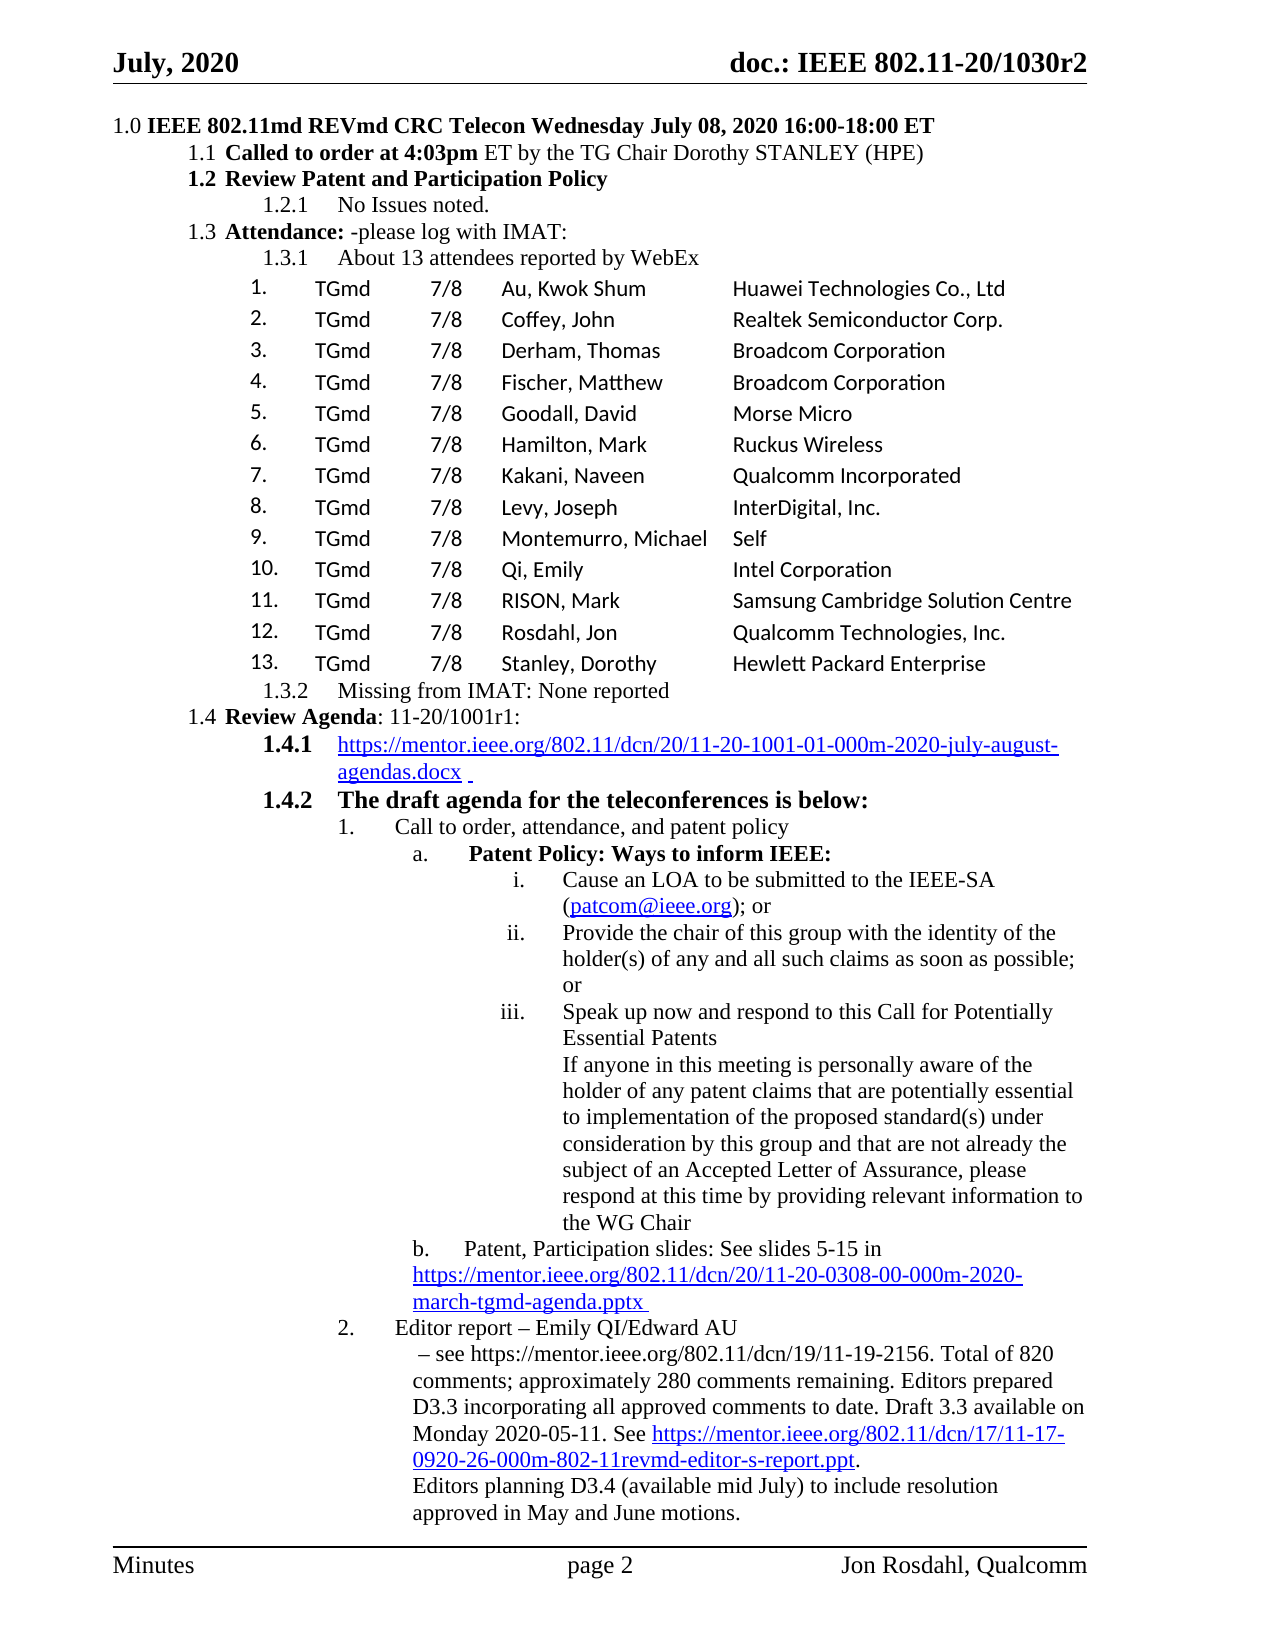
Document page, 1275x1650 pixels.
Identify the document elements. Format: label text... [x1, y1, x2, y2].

table_cell [245, 427, 293, 458]
table_cell 7/8 [393, 583, 500, 614]
table_cell 7/8 [393, 521, 500, 552]
table_cell Montemurro, Michael [500, 521, 731, 552]
list Review Agenda: 11-20/1001r1: [187, 703, 1087, 729]
table_cell [245, 552, 293, 583]
table_cell Hamilton, Mark [500, 427, 731, 458]
table_cell Intel Corporation [731, 552, 1087, 583]
table_cell TGmd [293, 364, 393, 396]
table_cell TGmd [293, 646, 393, 677]
list Called to order at 4:03pm ET by the TG Chair Dorothy STANLEY (HPE) [187, 139, 1087, 165]
table_header 7/8 [393, 271, 500, 302]
list The draft agenda for the teleconferences is below: [262, 785, 1087, 813]
list https://mentor.ieee.org/802.11/dcn/20/11-20-1001-01-000m-2020-july-august-agendas.docx [262, 729, 1087, 785]
list If anyone in this meeting is personally aware of the holder of any patent claims that are potentially essential to implementation of the proposed standard(s) under consideration by this group and that are not already the subject of an Accepted Letter of Assurance, please respond at this time by providing relevant information to the WG Chair [562, 1051, 1087, 1235]
table_cell Qualcomm Incorporated [731, 458, 1087, 489]
table_cell 7/8 [393, 333, 500, 364]
list No Issues noted. [262, 192, 1087, 218]
table_cell [245, 646, 293, 677]
table_cell TGmd [293, 489, 393, 521]
table_cell Morse Micro [731, 396, 1087, 427]
table_cell 7/8 [393, 552, 500, 583]
table_cell Hewlett Packard Enterprise [731, 646, 1087, 677]
table_cell Kakani, Naveen [500, 458, 731, 489]
table_cell [245, 521, 293, 552]
list Missing from IMAT: None reported [262, 677, 1087, 703]
table_cell [245, 458, 293, 489]
list a. Patent Policy: Ways to inform IEEE: [412, 840, 1087, 866]
list Cause an LOA to be submitted to the IEEE-SA (patcom@ieee.org); or [525, 866, 1087, 919]
table_cell [245, 302, 293, 333]
table_cell Self [731, 521, 1087, 552]
table_cell [245, 396, 293, 427]
list 2. Editor report – Emily QI/Edward AU [337, 1314, 1087, 1341]
table_cell RISON, Mark [500, 583, 731, 614]
table_cell TGmd [293, 583, 393, 614]
table_cell TGmd [293, 521, 393, 552]
list Speak up now and respond to this Call for Potentially Essential Patents [525, 998, 1087, 1051]
list Editors planning D3.4 (available mid July) to include resolution approved in May and June motions. [412, 1472, 1087, 1525]
table_cell Derham, Thomas [500, 333, 731, 364]
text 1.0 IEEE 802.11md REVmd CRC Telecon Wednesday July 08, 2020 16:00-18:00 ET [112, 112, 1087, 139]
table_cell 7/8 [393, 302, 500, 333]
table_cell 7/8 [393, 614, 500, 646]
table_cell Broadcom Corporation [731, 333, 1087, 364]
table_cell Stanley, Dorothy [500, 646, 731, 677]
table_cell 7/8 [393, 489, 500, 521]
table_cell 7/8 [393, 458, 500, 489]
table_cell Realtek Semiconductor Corp. [731, 302, 1087, 333]
table_cell 7/8 [393, 427, 500, 458]
table_cell InterDigital, Inc. [731, 489, 1087, 521]
table_cell Qi, Emily [500, 552, 731, 583]
table_cell TGmd [293, 302, 393, 333]
list Provide the chair of this group with the identity of the holder(s) of any and all such claims as soon as possible; or [525, 919, 1087, 998]
table_cell TGmd [293, 552, 393, 583]
list – see https://mentor.ieee.org/802.11/dcn/19/11-19-2156. Total of 820 comments; approximately 280 comments remaining. Editors prepared D3.3 incorporating all approved comments to date. Draft 3.3 available on Monday 2020-05-11. See https://mentor.ieee.org/802.11/dcn/17/11-17-0920-26-000m-802-11revmd-editor-s-report.ppt. [412, 1341, 1087, 1472]
list Attendance: -please log with IMAT: [187, 218, 1087, 244]
table_cell TGmd [293, 614, 393, 646]
table_cell Fischer, Matthew [500, 364, 731, 396]
table_cell Qualcomm Technologies, Inc. [731, 614, 1087, 646]
table_cell Samsung Cambridge Solution Centre [731, 583, 1087, 614]
list Review Patent and Participation Policy [187, 165, 1087, 192]
table_cell TGmd [293, 333, 393, 364]
table_cell Rosdahl, Jon [500, 614, 731, 646]
table_header [245, 271, 293, 302]
table_header Au, Kwok Shum [500, 271, 731, 302]
table_header TGmd [293, 271, 393, 302]
table_cell [245, 364, 293, 396]
list 1. Call to order, attendance, and patent policy [337, 813, 1087, 840]
table_cell [245, 614, 293, 646]
table_cell 7/8 [393, 364, 500, 396]
table_cell [245, 333, 293, 364]
list About 13 attendees reported by WebEx [262, 244, 1087, 271]
table_cell Goodall, David [500, 396, 731, 427]
table_cell TGmd [293, 427, 393, 458]
table_cell Coffey, John [500, 302, 731, 333]
table_cell [245, 489, 293, 521]
table_cell TGmd [293, 458, 393, 489]
table_cell TGmd [293, 396, 393, 427]
table_cell [245, 583, 293, 614]
table_cell 7/8 [393, 396, 500, 427]
table_cell 7/8 [393, 646, 500, 677]
table_cell Broadcom Corporation [731, 364, 1087, 396]
table_header Huawei Technologies Co., Ltd [731, 271, 1087, 302]
list b. Patent, Participation slides: See slides 5-15 in https://mentor.ieee.org/802.11/dcn/20/11-20-0308-00-000m-2020-march-tgmd-agenda.pptx [412, 1235, 1087, 1314]
table_cell Levy, Joseph [500, 489, 731, 521]
table_cell Ruckus Wireless [731, 427, 1087, 458]
